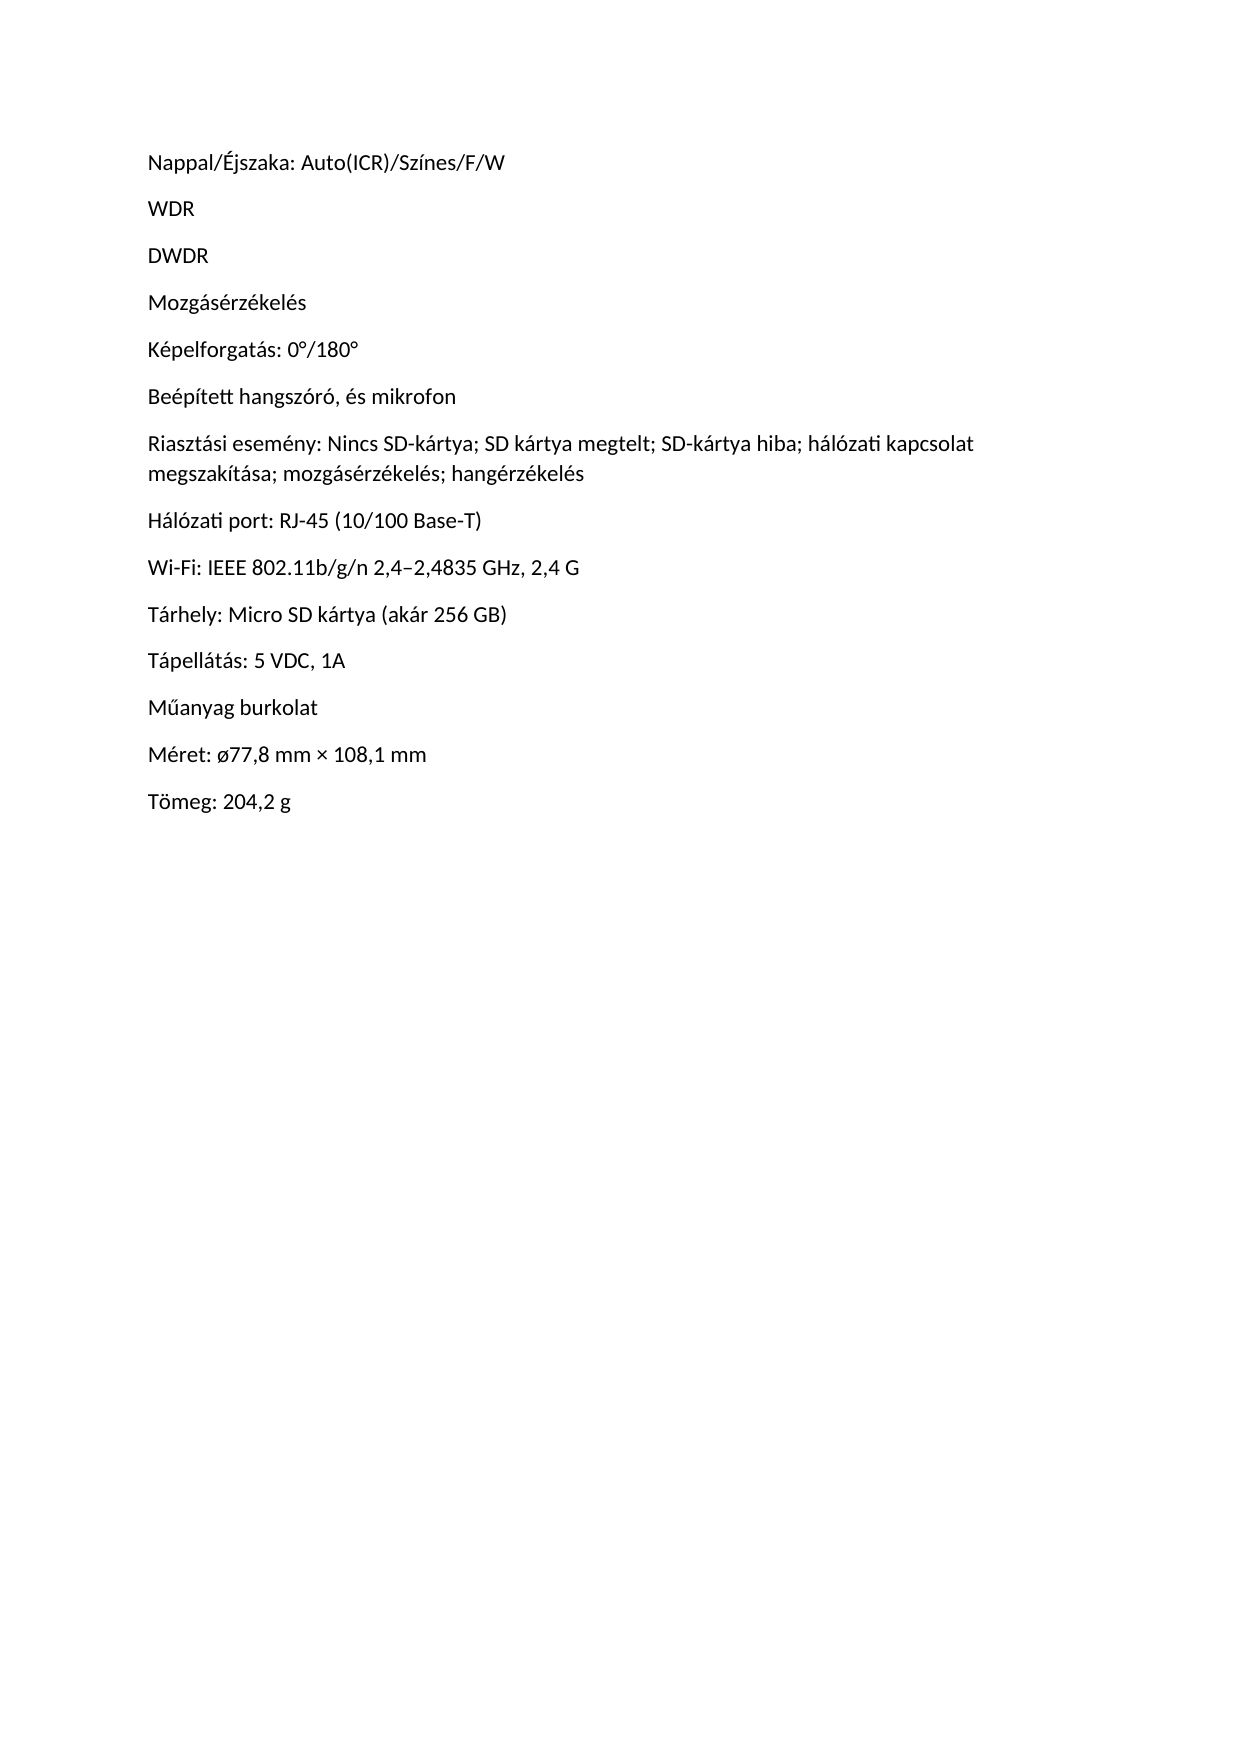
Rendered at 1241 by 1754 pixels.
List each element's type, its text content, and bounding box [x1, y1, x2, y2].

text Tápellátás: 5 VDC, 1A [148, 647, 1093, 674]
text Műanyag burkolat [148, 693, 1093, 721]
text Tömeg: 204,2 g [148, 787, 1093, 815]
text Képelforgatás: 0°/180° [148, 335, 1093, 363]
text Mozgásérzékelés [148, 288, 1093, 316]
text DWDR [148, 241, 1093, 269]
text WDR [148, 194, 1093, 222]
text Méret: ø77,8 mm × 108,1 mm [148, 740, 1093, 768]
text Nappal/Éjszaka: Auto(ICR)/Színes/F/W [148, 148, 1093, 176]
text Hálózati port: RJ-45 (10/100 Base-T) [148, 506, 1093, 534]
text Wi-Fi: IEEE 802.11b/g/n 2,4–2,4835 GHz, 2,4 G [148, 553, 1093, 581]
text Beépített hangszóró, és mikrofon [148, 382, 1093, 410]
text Riasztási esemény: Nincs SD-kártya; SD kártya megtelt; SD-kártya hiba; hálózati kapcsolat megszakítása; mozgásérzékelés; hangérzékelés [148, 429, 1093, 487]
text Tárhely: Micro SD kártya (akár 256 GB) [148, 600, 1093, 628]
